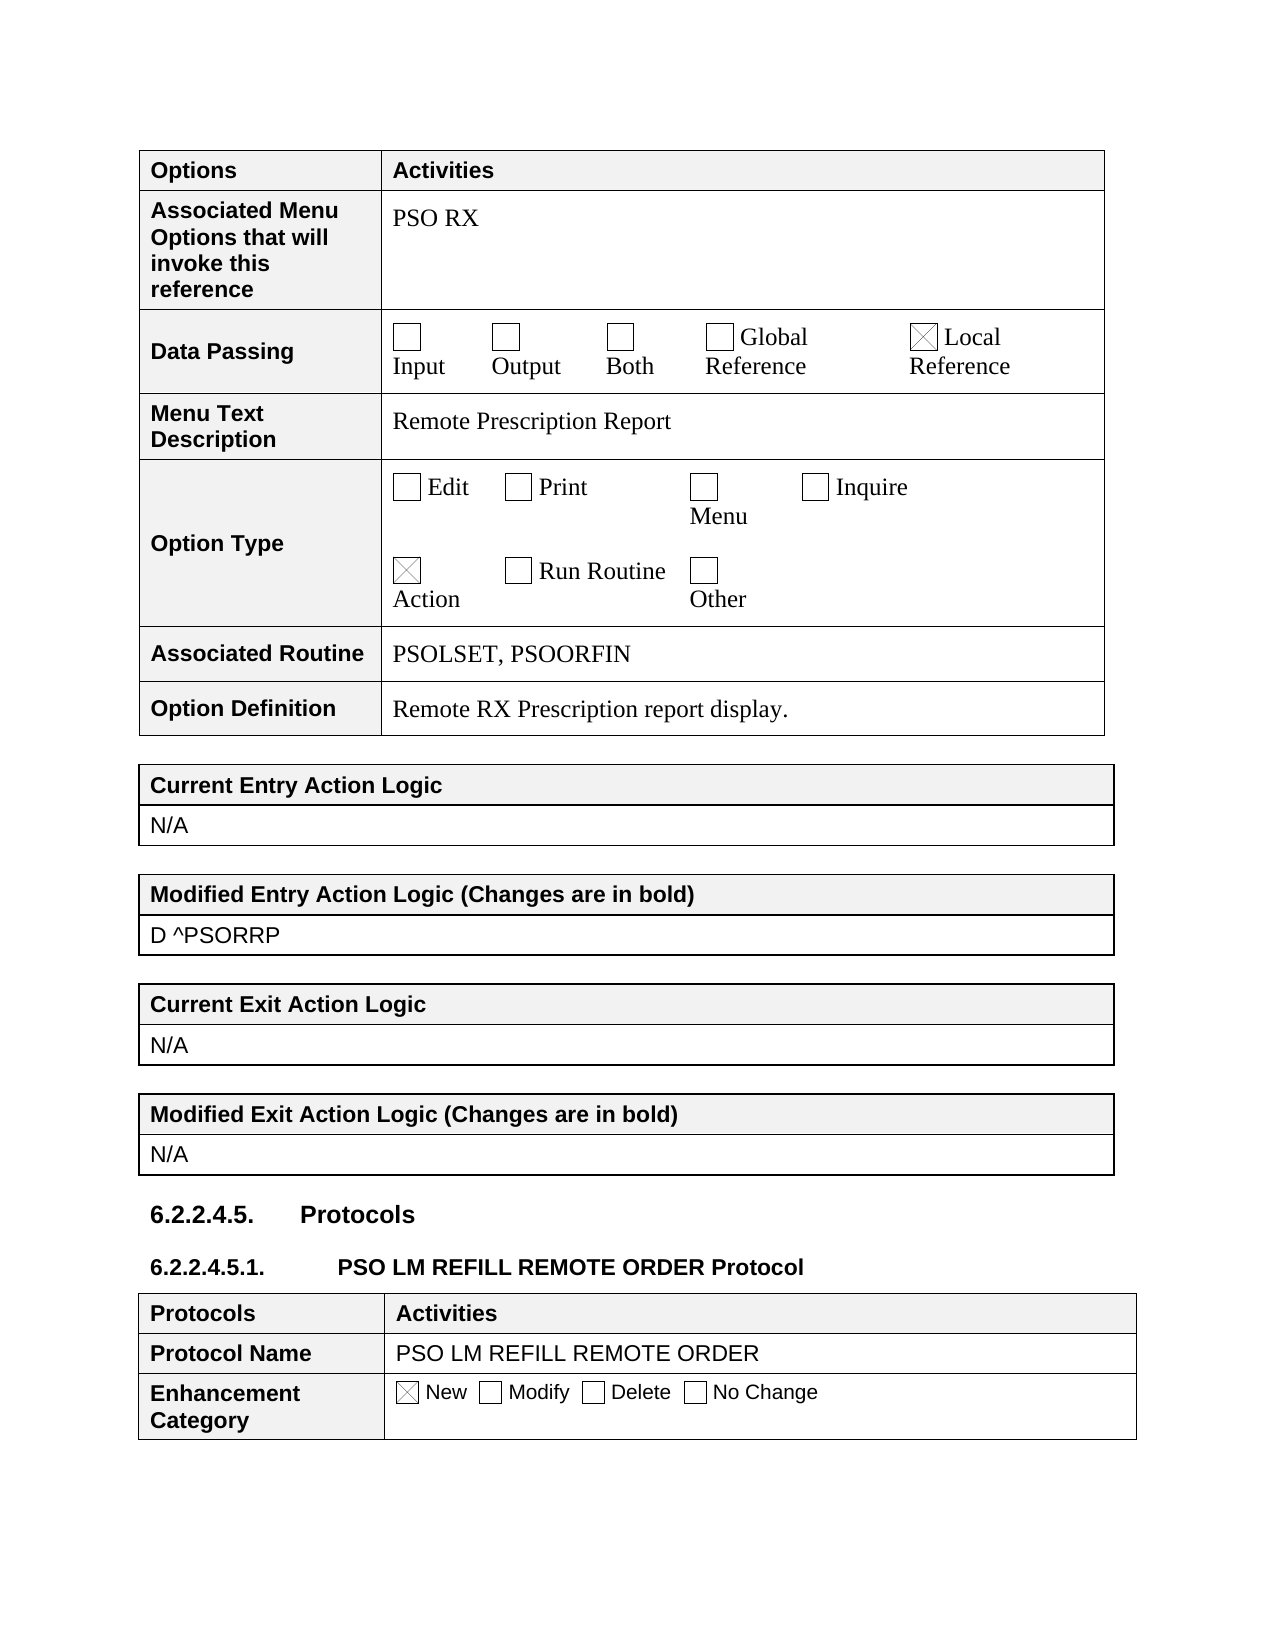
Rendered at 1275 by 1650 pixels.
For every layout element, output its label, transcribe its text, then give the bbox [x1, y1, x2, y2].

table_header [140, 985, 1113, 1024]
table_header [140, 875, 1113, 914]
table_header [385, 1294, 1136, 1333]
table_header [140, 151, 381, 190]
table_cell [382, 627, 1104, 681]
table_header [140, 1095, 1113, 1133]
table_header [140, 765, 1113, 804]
subtitle Protocols [150, 1201, 1125, 1229]
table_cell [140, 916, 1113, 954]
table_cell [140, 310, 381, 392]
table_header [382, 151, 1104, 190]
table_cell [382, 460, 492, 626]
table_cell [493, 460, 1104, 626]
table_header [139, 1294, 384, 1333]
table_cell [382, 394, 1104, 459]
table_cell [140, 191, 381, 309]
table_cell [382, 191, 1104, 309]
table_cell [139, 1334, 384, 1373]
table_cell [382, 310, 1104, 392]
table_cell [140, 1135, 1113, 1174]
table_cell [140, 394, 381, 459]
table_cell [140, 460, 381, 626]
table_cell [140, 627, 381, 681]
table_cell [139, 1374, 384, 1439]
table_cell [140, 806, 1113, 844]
subtitle PSO LM REFILL REMOTE ORDER Protocol [150, 1254, 1125, 1281]
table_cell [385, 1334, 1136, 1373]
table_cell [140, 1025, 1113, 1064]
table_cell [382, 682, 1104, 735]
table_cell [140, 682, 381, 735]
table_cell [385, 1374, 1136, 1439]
